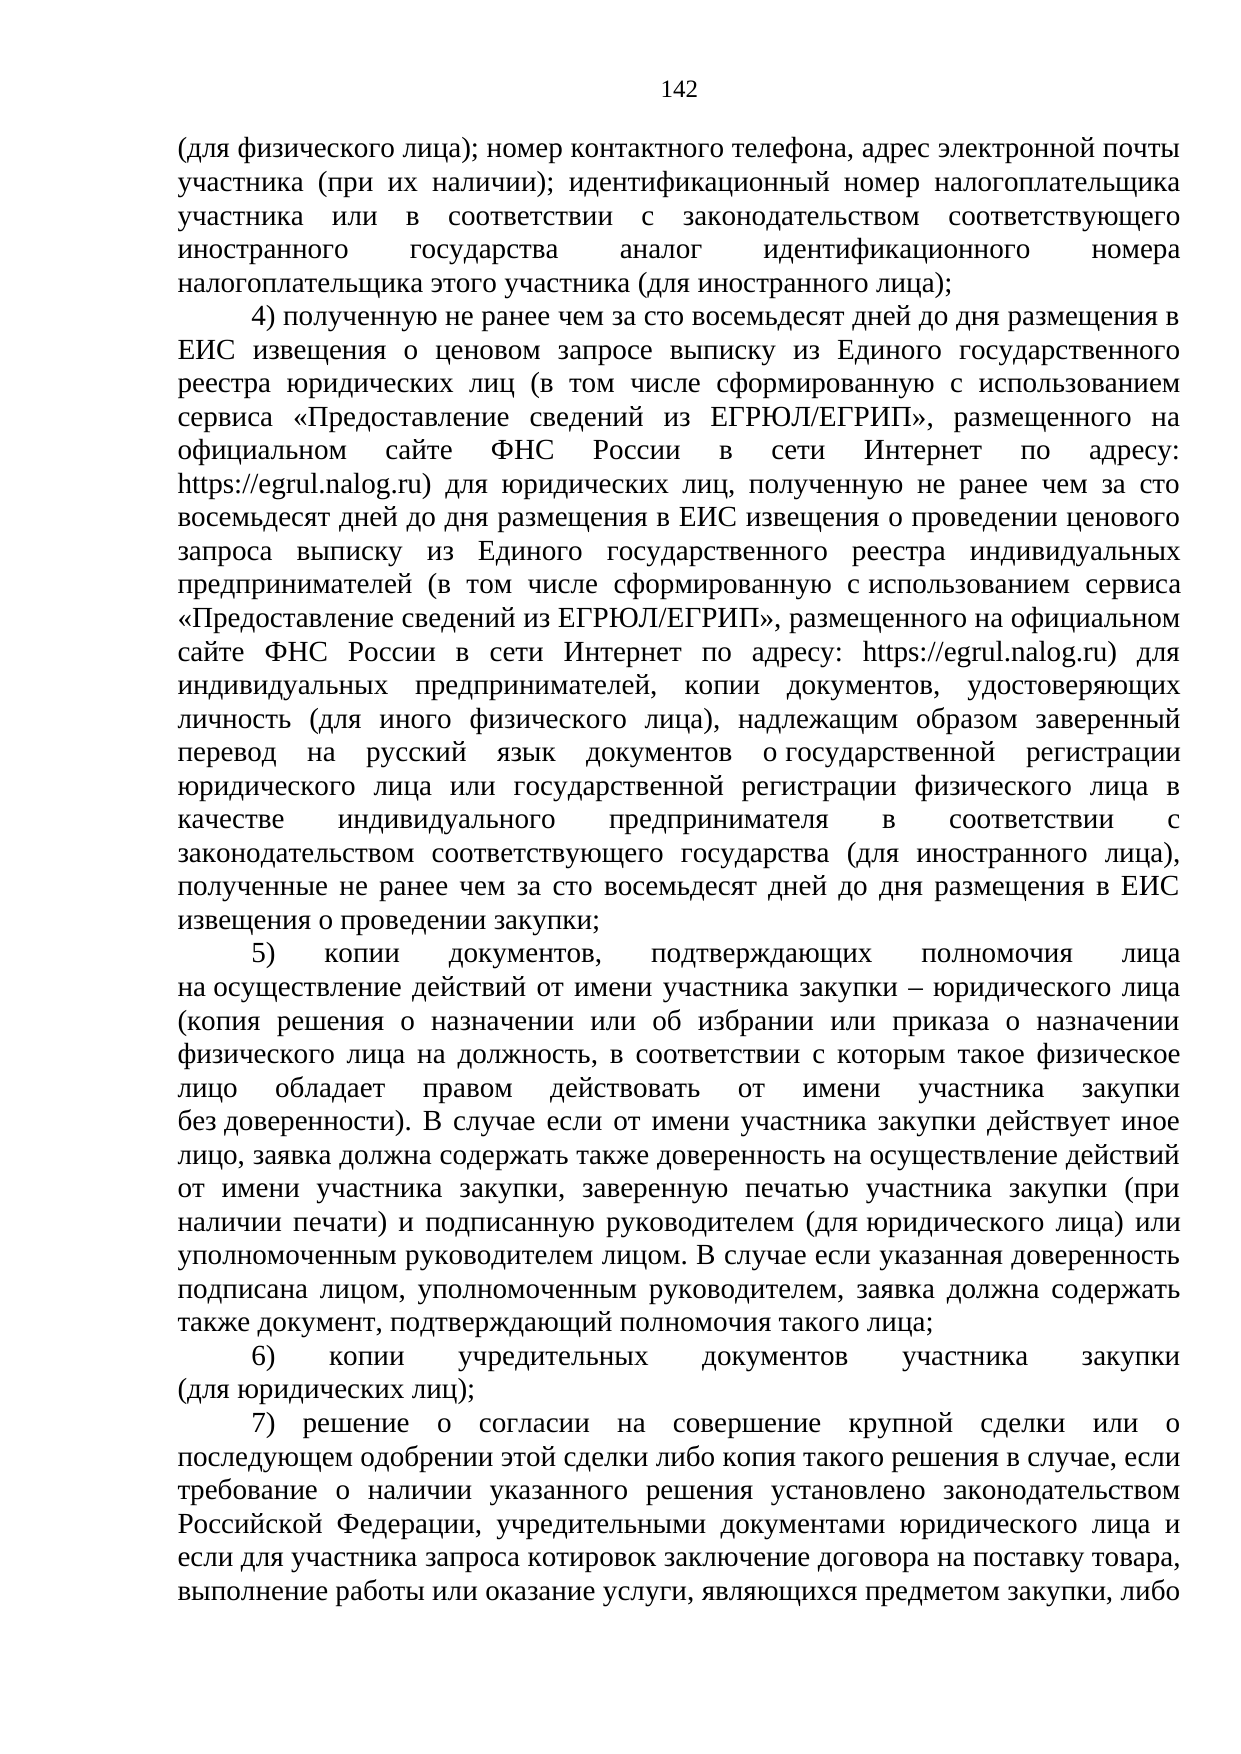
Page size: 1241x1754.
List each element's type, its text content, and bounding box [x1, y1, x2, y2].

text 4) полученную не ранее чем за сто восемьдесят дней до дня размещения в ЕИС извещения о ценовом запросе выписку из Единого государственного реестра юридических лиц (в том числе сформированную с использованием сервиса «Предоставление сведений из ЕГРЮЛ/ЕГРИП», размещенного на официальном сайте ФНС России в сети Интернет по адресу: https://egrul.nalog.ru) для юридических лиц, полученную не ранее чем за сто восемьдесят дней до дня размещения в ЕИС извещения о проведении ценового запроса выписку из Единого государственного реестра индивидуальных предпринимателей (в том числе сформированную с использованием сервиса «Предоставление сведений из ЕГРЮЛ/ЕГРИП», размещенного на официальном сайте ФНС России в сети Интернет по адресу: https://egrul.nalog.ru) для индивидуальных предпринимателей, копии документов, удостоверяющих личность (для иного физического лица), надлежащим образом заверенный перевод на русский язык документов о государственной регистрации юридического лица или государственной регистрации физического лица в качестве индивидуального предпринимателя в соответствии с законодательством соответствующего государства (для иностранного лица), полученные не ранее чем за сто восемьдесят дней до дня размещения в ЕИС извещения о проведении закупки; [177, 298, 1181, 936]
text 6) копии учредительных документов участника закупки (для юридических лиц); [177, 1338, 1181, 1405]
text 5) копии документов, подтверждающих полномочия лица на осуществление действий от имени участника закупки – юридического лица (копия решения о назначении или об избрании или приказа о назначении физического лица на должность, в соответствии с которым такое физическое лицо обладает правом действовать от имени участника закупки без доверенности). В случае если от имени участника закупки действует иное лицо, заявка должна содержать также доверенность на осуществление действий от имени участника закупки, заверенную печатью участника закупки (при наличии печати) и подписанную руководителем (для юридического лица) или уполномоченным руководителем лицом. В случае если указанная доверенность подписана лицом, уполномоченным руководителем, заявка должна содержать также документ, подтверждающий полномочия такого лица; [177, 936, 1181, 1338]
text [177, 131, 1181, 298]
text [177, 1405, 1181, 1606]
